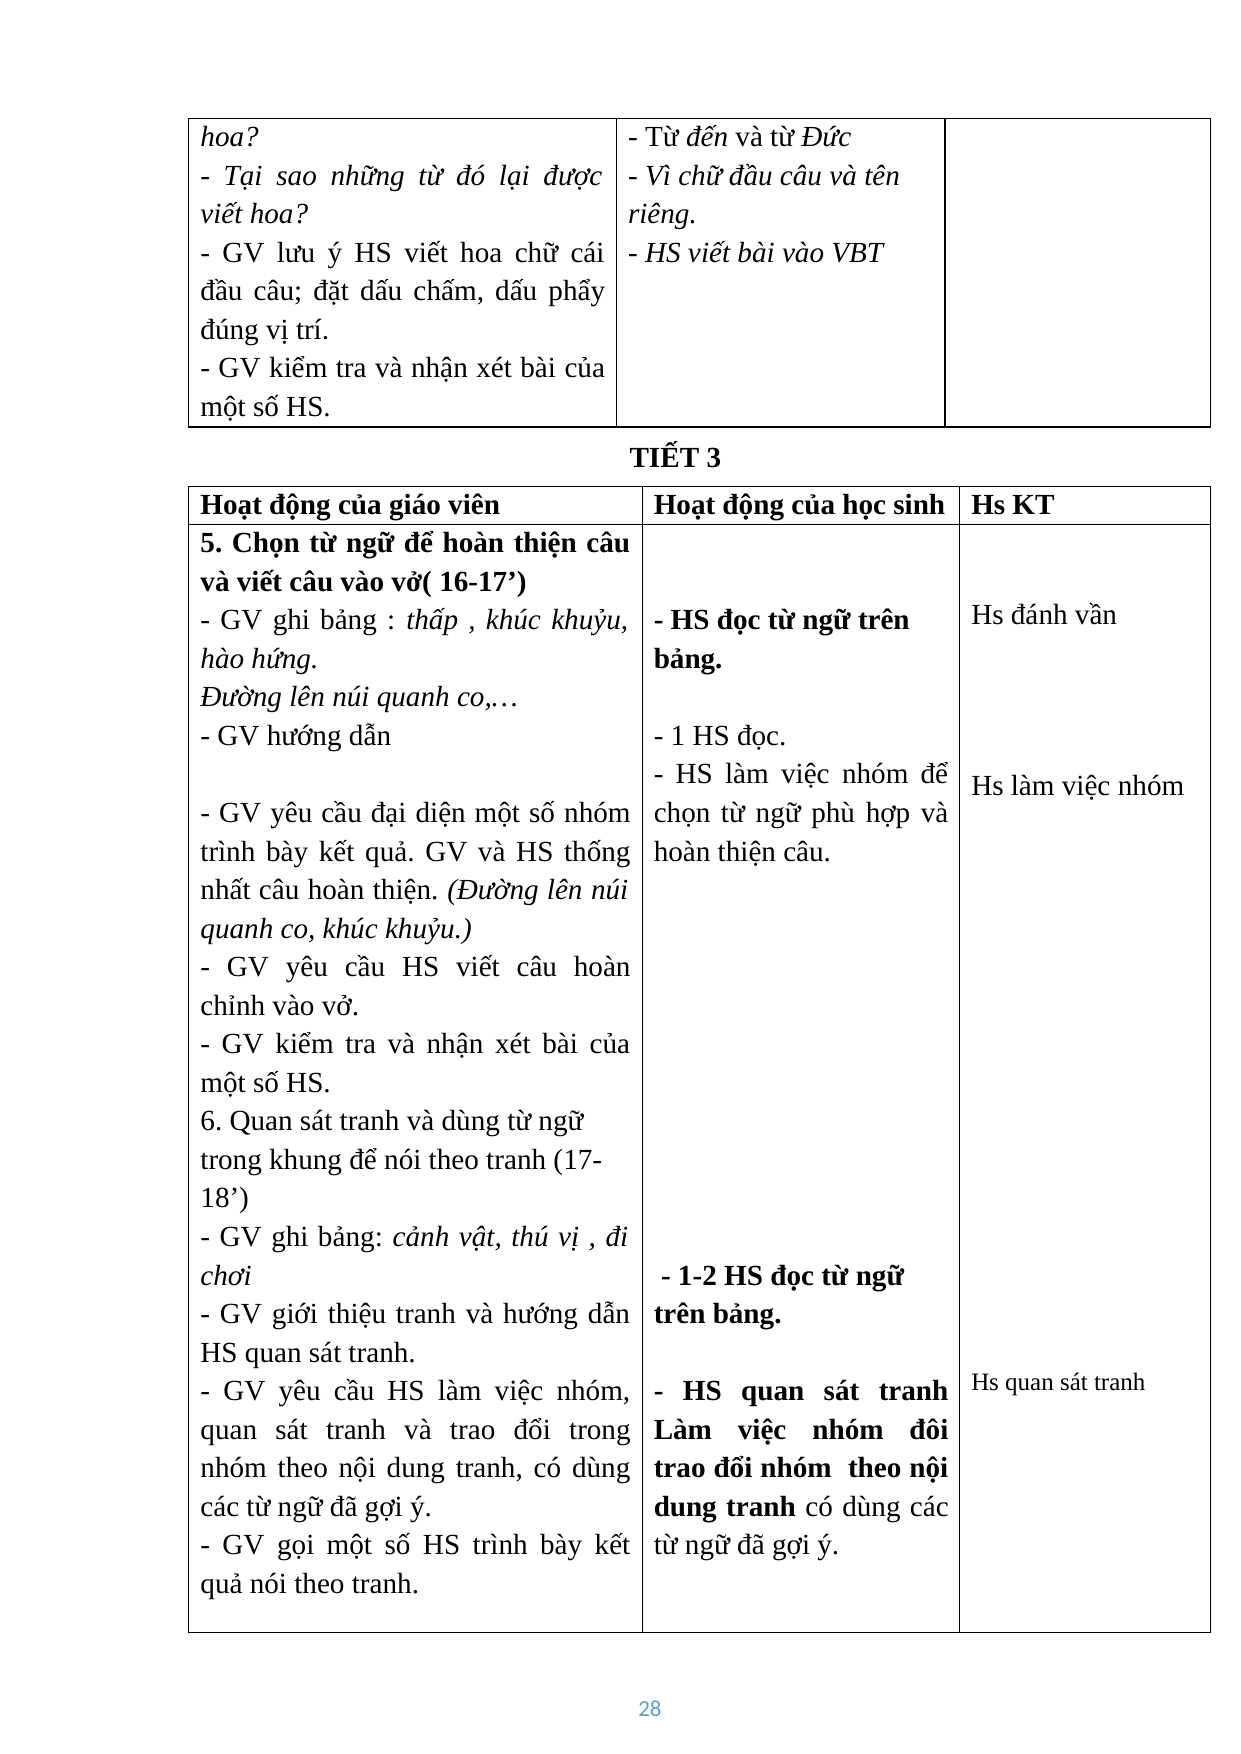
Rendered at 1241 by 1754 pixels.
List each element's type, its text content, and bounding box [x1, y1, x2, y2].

table_header Hoạt động của giáo viên [189, 487, 642, 524]
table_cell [643, 525, 959, 1632]
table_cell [946, 119, 1210, 426]
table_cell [960, 525, 1210, 1632]
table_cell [617, 119, 944, 426]
text TIẾT 3 [177, 440, 1122, 473]
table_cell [189, 119, 616, 426]
table_header Hs KT [960, 487, 1210, 524]
table_header Hoạt động của học sinh [643, 487, 959, 524]
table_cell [189, 525, 642, 1632]
